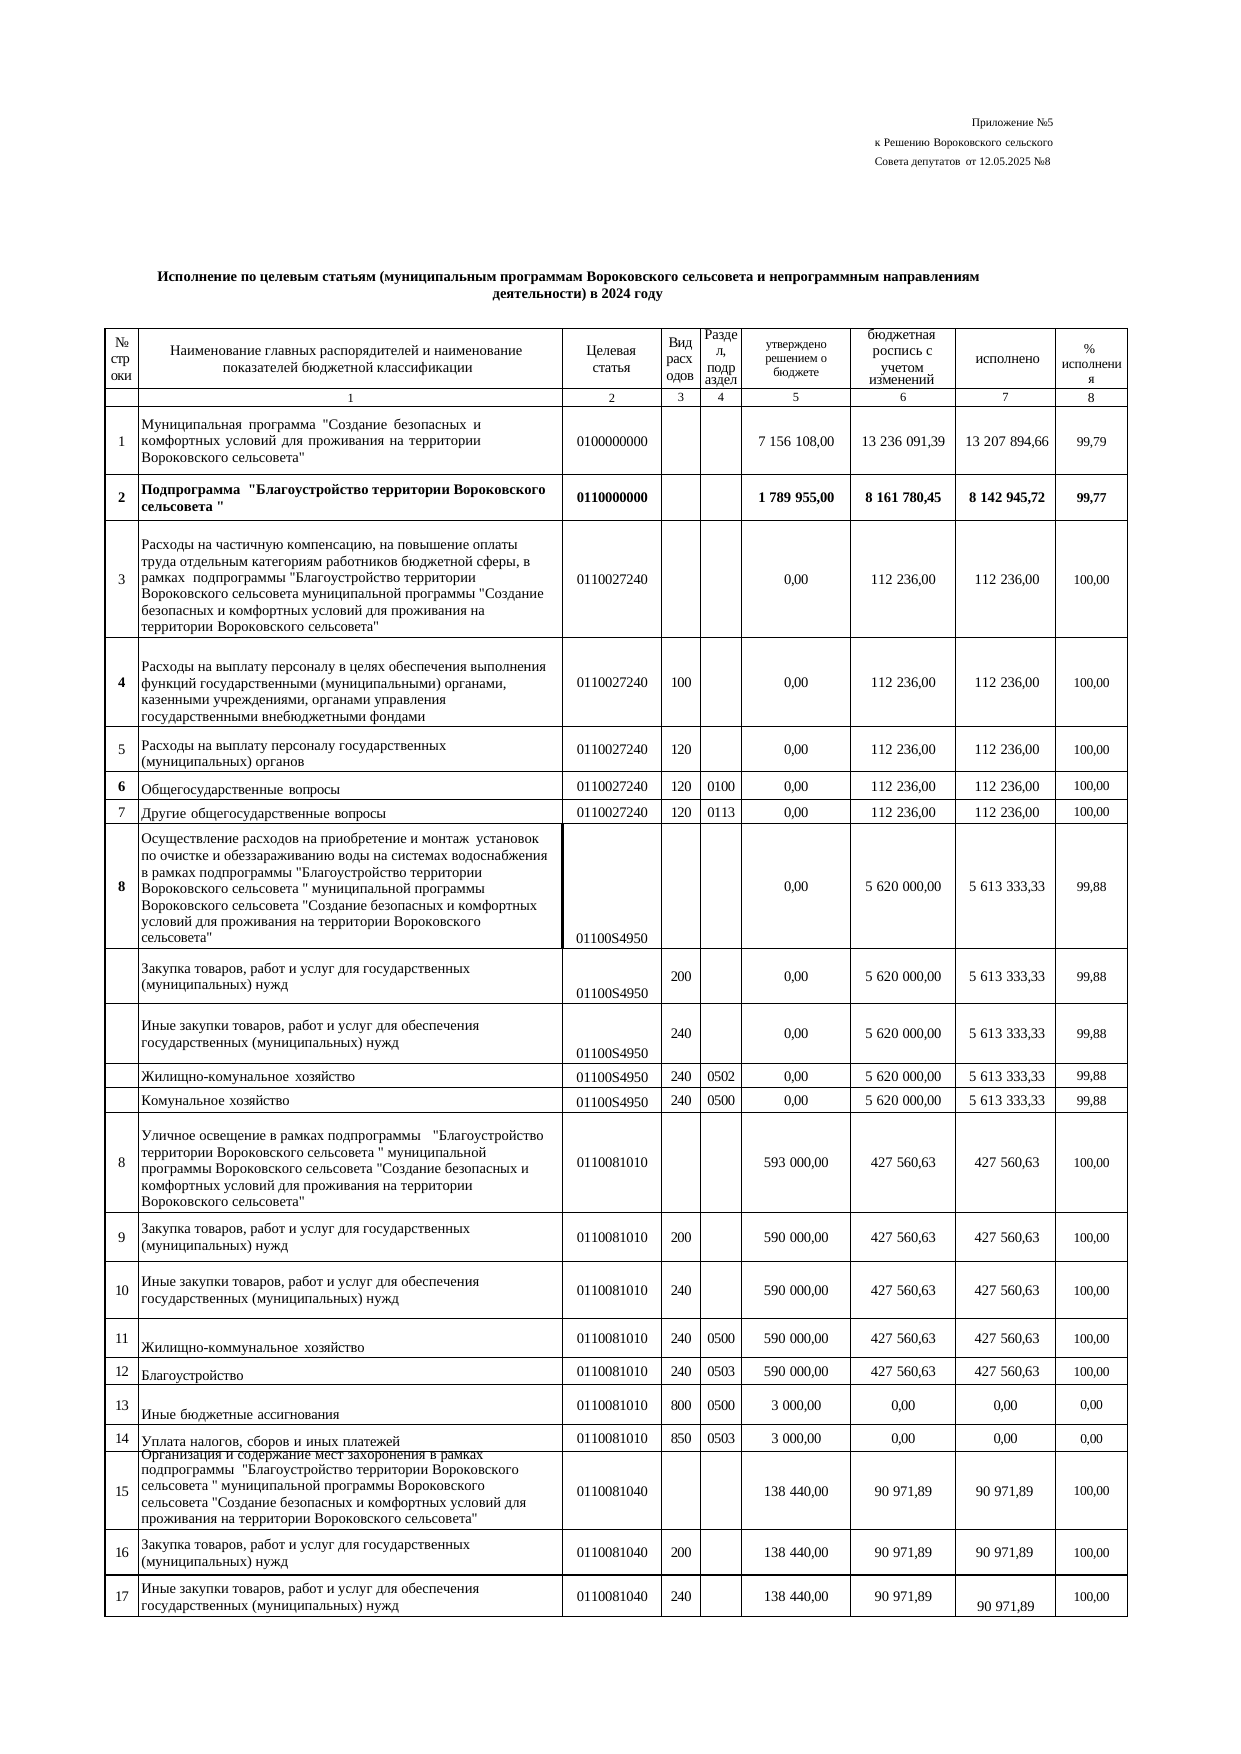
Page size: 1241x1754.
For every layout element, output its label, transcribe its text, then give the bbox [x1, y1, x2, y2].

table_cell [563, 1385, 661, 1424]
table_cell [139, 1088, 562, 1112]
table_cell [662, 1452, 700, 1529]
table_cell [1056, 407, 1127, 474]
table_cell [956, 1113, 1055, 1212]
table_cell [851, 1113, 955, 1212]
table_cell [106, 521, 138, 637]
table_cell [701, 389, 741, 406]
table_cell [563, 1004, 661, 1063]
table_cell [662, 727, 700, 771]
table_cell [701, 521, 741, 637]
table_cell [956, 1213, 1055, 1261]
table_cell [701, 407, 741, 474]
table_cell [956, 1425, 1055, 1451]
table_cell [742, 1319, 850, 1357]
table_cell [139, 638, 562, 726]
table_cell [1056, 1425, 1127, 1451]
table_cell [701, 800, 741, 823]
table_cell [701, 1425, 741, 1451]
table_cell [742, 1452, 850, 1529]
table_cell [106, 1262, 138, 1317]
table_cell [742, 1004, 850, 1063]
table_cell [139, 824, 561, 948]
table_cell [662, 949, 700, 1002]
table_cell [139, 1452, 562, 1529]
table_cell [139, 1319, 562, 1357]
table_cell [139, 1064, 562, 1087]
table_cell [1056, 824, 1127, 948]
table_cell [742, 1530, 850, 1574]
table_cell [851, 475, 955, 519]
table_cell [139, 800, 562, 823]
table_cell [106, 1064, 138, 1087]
text Исполнение по целевым статьям (муниципальным программам Вороковского сельсовета и непрограммным направлениям деятельности) в 2024 году [157, 269, 1019, 302]
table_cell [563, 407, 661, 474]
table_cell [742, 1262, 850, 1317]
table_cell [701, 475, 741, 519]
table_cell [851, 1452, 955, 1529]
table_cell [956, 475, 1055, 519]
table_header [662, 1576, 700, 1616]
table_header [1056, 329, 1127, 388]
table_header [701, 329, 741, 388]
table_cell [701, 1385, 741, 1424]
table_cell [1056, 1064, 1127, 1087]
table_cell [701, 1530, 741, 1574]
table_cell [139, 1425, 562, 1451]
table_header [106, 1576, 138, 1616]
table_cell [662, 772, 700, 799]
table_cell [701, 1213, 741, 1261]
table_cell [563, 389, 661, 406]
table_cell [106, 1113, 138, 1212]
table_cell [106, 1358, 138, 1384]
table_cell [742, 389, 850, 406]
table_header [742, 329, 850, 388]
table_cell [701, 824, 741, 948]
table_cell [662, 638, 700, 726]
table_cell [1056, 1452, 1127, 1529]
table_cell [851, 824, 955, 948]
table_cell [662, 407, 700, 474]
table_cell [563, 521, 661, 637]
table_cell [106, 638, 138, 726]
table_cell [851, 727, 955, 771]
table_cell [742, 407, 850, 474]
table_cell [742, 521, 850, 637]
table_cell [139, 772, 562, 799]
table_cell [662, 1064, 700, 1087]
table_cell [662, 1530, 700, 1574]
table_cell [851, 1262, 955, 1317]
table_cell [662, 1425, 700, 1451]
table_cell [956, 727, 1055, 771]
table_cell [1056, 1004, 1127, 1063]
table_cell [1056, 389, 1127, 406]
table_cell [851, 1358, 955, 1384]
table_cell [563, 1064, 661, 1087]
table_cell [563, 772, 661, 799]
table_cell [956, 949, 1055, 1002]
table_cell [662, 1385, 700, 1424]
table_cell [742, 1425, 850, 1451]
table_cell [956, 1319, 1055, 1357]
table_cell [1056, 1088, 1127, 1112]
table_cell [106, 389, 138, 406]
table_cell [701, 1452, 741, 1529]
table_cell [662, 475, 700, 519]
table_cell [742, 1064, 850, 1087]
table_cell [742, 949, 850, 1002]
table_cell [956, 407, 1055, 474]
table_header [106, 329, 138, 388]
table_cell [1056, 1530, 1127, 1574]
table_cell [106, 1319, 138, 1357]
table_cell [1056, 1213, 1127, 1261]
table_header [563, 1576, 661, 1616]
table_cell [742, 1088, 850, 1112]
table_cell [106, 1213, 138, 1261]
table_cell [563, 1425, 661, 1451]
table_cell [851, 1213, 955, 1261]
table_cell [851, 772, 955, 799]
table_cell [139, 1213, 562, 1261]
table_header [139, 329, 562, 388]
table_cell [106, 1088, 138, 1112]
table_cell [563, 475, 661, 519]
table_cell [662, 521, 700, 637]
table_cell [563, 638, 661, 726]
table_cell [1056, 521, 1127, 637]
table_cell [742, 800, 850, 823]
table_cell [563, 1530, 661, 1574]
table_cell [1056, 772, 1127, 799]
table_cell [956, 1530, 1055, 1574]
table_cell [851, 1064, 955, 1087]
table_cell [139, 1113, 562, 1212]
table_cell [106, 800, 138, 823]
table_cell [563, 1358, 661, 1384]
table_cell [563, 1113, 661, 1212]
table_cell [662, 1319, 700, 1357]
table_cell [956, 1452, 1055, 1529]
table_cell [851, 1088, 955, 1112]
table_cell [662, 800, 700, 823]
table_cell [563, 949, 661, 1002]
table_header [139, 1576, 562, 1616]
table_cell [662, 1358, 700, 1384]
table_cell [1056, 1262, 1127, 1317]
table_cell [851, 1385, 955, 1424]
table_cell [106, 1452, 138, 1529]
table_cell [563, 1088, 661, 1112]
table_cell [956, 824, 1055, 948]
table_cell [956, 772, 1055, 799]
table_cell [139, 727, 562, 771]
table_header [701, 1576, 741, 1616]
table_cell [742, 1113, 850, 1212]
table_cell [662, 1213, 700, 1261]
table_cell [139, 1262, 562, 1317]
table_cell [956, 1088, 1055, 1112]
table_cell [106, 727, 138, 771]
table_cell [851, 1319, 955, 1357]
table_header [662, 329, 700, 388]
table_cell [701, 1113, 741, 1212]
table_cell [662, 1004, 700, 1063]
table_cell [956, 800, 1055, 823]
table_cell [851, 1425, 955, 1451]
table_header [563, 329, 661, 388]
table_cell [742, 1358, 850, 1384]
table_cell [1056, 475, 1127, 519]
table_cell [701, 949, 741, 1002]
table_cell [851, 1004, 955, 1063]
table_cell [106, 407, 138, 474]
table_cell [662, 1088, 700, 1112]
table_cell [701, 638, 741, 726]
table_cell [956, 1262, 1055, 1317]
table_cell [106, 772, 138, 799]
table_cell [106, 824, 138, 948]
text Приложение №5 к Решению Вороковского сельского Совета депутатов от 12.05.2025 №8 [874, 116, 1053, 168]
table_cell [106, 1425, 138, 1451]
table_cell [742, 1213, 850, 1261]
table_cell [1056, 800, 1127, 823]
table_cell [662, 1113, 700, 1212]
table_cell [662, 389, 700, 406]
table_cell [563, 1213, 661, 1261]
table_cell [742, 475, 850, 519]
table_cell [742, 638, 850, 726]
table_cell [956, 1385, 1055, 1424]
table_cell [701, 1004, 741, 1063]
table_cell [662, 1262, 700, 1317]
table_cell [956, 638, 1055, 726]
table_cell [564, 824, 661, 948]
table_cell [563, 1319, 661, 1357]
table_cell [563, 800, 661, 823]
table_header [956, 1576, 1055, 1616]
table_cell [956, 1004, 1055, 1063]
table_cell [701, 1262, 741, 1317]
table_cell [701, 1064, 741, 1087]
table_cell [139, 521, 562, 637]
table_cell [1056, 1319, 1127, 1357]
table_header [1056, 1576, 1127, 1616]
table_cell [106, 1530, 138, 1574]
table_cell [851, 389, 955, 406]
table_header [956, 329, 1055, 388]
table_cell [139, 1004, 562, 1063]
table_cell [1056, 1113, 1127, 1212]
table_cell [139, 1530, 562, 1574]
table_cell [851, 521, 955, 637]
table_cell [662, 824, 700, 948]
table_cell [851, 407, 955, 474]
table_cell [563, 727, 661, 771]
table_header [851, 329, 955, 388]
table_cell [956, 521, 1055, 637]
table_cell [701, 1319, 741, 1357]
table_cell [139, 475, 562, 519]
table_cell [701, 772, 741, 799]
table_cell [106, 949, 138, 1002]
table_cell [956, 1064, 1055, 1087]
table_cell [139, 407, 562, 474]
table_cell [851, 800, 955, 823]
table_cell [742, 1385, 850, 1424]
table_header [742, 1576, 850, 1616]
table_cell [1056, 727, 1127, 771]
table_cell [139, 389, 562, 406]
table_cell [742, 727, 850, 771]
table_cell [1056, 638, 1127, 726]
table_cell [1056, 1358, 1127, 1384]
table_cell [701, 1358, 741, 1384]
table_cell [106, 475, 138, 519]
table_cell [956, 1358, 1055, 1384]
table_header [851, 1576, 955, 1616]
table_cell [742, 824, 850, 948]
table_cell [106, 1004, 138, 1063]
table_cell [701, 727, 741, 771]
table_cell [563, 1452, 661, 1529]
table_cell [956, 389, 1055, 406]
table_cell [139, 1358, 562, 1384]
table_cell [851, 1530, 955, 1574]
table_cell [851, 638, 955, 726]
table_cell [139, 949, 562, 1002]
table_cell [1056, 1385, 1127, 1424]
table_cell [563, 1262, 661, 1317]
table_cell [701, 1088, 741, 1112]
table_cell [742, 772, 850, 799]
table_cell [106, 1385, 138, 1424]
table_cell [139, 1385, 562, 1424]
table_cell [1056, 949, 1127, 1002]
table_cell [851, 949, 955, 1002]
